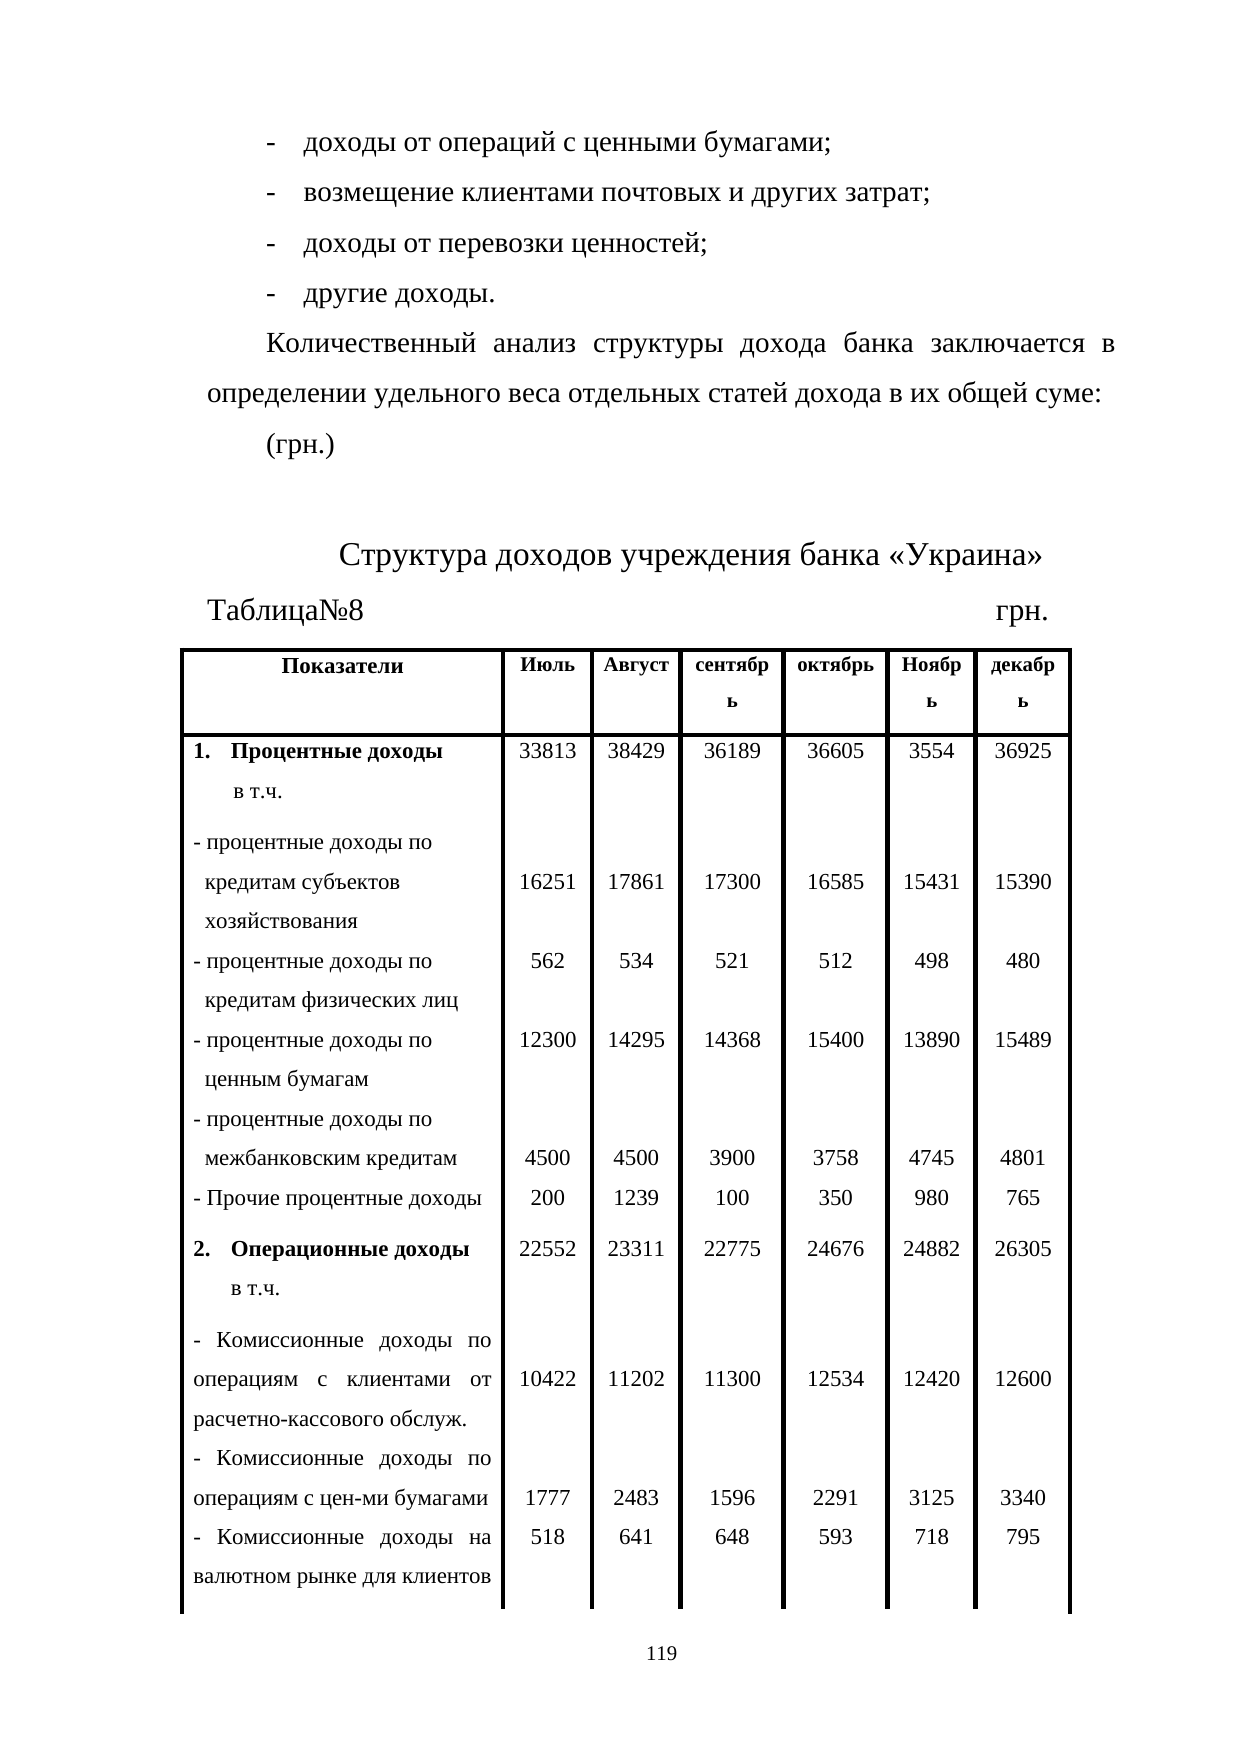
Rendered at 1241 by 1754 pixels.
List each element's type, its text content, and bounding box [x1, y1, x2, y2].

table_header октябрь [786, 652, 885, 733]
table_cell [184, 1326, 501, 1609]
table_cell Процентные доходы в т.ч. [184, 737, 501, 823]
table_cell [978, 1326, 1068, 1609]
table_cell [683, 1326, 781, 1609]
table_cell 17300 521 14368 3900 100 [683, 828, 781, 1230]
table_cell 15390 480 15489 4801 765 [978, 828, 1068, 1230]
table_cell 24676 [786, 1235, 885, 1321]
list доходы от перевозки ценностей; [266, 225, 1116, 258]
table_header Показатели [184, 652, 501, 733]
table_header декабрь [978, 652, 1068, 733]
table_cell - процентные доходы по кредитам субъектов хозяйствования - процентные доходы по кредитам физических лиц - процентные доходы по ценным бумагам - процентные доходы по межбанковским кредитам - Прочие процентные доходы [184, 828, 501, 1230]
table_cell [890, 1326, 973, 1609]
table_cell 33813 [505, 737, 590, 823]
table_header Ноябрь [890, 652, 973, 733]
table_cell 23311 [594, 1235, 678, 1321]
table_cell 16251 562 12300 4500 200 [505, 828, 590, 1230]
table_header сентябрь [683, 652, 781, 733]
table_cell 24882 [890, 1235, 973, 1321]
table_header Июль [505, 652, 590, 733]
list возмещение клиентами почтовых и других затрат; [266, 174, 1116, 208]
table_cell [505, 1326, 590, 1609]
table_cell 26305 [978, 1235, 1068, 1321]
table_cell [786, 1326, 885, 1609]
list другие доходы. [266, 275, 1116, 308]
table_cell 22775 [683, 1235, 781, 1321]
table_cell 16585 512 15400 3758 350 [786, 828, 885, 1230]
text (грн.) [207, 426, 1116, 459]
text Таблица№8 грн. [207, 591, 1116, 627]
table_cell 36925 [978, 737, 1068, 823]
text Количественный анализ структуры дохода банка заключается в определении удельного веса отдельных статей дохода в их общей суме: [207, 325, 1116, 409]
table_header Август [594, 652, 678, 733]
table_cell 22552 [505, 1235, 590, 1321]
table_cell 36189 [683, 737, 781, 823]
table_cell 36605 [786, 737, 885, 823]
text Структура доходов учреждения банка «Украина» [266, 534, 1116, 572]
table_cell 3554 [890, 737, 973, 823]
list доходы от операций с ценными бумагами; [266, 124, 1116, 158]
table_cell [594, 1326, 678, 1609]
table_cell Операционные доходы в т.ч. [184, 1235, 501, 1321]
table_cell 15431 498 13890 4745 980 [890, 828, 973, 1230]
table_cell 38429 [594, 737, 678, 823]
table_cell 17861 534 14295 4500 1239 [594, 828, 678, 1230]
